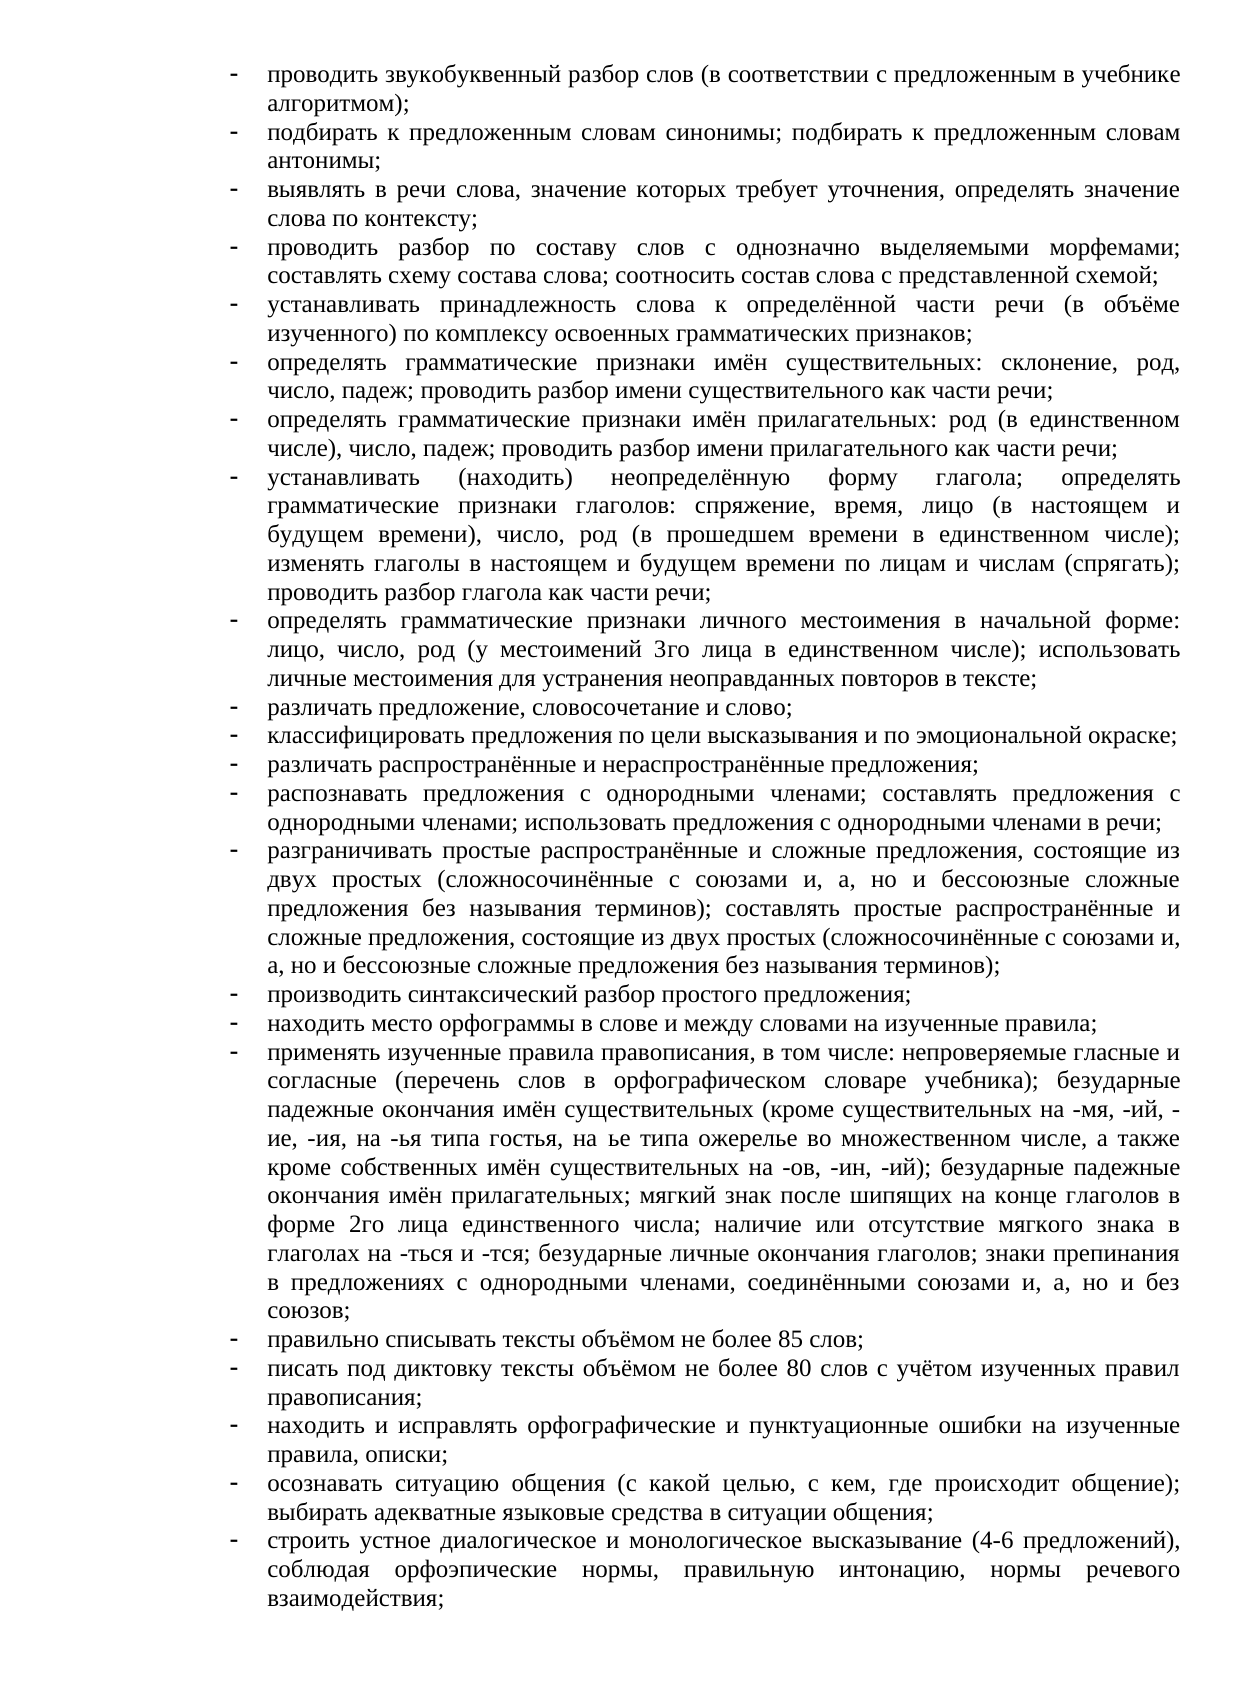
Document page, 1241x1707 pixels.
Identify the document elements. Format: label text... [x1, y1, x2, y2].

list строить устное диалогическое и монологическое высказывание (4-6 предложений), соблюдая орфоэпические нормы, правильную интонацию, нормы речевого взаимодействия; [229, 1525, 1181, 1612]
list проводить звуко­буквенный разбор слов (в соответствии с предложенным в учебнике алгоритмом); [229, 59, 1181, 117]
list подбирать к предложенным словам синонимы; подбирать к предложенным словам антонимы; [229, 117, 1181, 174]
list устанавливать (находить) неопределённую форму глагола; определять грамматические признаки глаголов: спряжение, время, лицо (в настоящем и будущем времени), число, род (в прошедшем времени в единственном числе); изменять глаголы в настоящем и будущем времени по лицам и числам (спрягать); проводить разбор глагола как части речи; [229, 462, 1181, 605]
list находить и исправлять орфографические и пунктуационные ошибки на изученные правила, описки; [229, 1410, 1181, 1468]
list различать распространённые и нераспространённые предложения; [229, 749, 1181, 778]
list устанавливать принадлежность слова к определённой части речи (в объёме изученного) по комплексу освоенных грамматических признаков; [229, 289, 1181, 347]
list проводить разбор по составу слов с однозначно выделяемыми морфемами; составлять схему состава слова; соотносить состав слова с представленной схемой; [229, 232, 1181, 289]
list осознавать ситуацию общения (с какой целью, с кем, где происходит общение); выбирать адекватные языковые средства в ситуации общения; [229, 1468, 1181, 1525]
list классифицировать предложения по цели высказывания и по эмоциональной окраске; [229, 720, 1181, 749]
list правильно списывать тексты объёмом не более 85 слов; [229, 1324, 1181, 1353]
list выявлять в речи слова, значение которых требует уточнения, определять значение слова по контексту; [229, 174, 1181, 232]
list находить место орфограммы в слове и между словами на изученные правила; [229, 1008, 1181, 1037]
list определять грамматические признаки имён прилагательных: род (в единственном числе), число, падеж; проводить разбор имени прилагательного как части речи; [229, 404, 1181, 462]
list распознавать предложения с однородными членами; составлять предложения с однородными членами; использовать предложения с однородными членами в речи; [229, 778, 1181, 835]
list писать под диктовку тексты объёмом не более 80 слов с учётом изученных правил правописания; [229, 1353, 1181, 1410]
list определять грамматические признаки личного местоимения в начальной форме: лицо, число, род (у местоимений 3­го лица в единственном числе); использовать личные местоимения для устранения неоправданных повторов в тексте; [229, 605, 1181, 692]
list различать предложение, словосочетание и слово; [229, 692, 1181, 720]
list применять изученные правила правописания, в том числе: непроверяемые гласные и согласные (перечень слов в орфографическом словаре учебника); безударные падежные окончания имён существительных (кроме существительных на -мя, -ий, -ие, -ия, на -ья типа гостья, на ­ье типа ожерелье во множественном числе, а также кроме собственных имён существительных на -ов, -ин, -ий); безударные падежные окончания имён прилагательных; мягкий знак после шипящих на конце глаголов в форме 2­го лица единственного числа; наличие или отсутствие мягкого знака в глаголах на -ться и -тся; безударные личные окончания глаголов; знаки препинания в предложениях с однородными членами, соединёнными союзами и, а, но и без союзов; [229, 1037, 1181, 1324]
list разграничивать простые распространённые и сложные предложения, состоящие из двух простых (сложносочинённые с союзами и, а, но и бессоюзные сложные предложения без называния терминов); составлять простые распространённые и сложные предложения, состоящие из двух простых (сложносочинённые с союзами и, а, но и бессоюзные сложные предложения без называния терминов); [229, 835, 1181, 979]
list производить синтаксический разбор простого предложения; [229, 979, 1181, 1008]
list определять грамматические признаки имён существительных: склонение, род, число, падеж; проводить разбор имени существительного как части речи; [229, 347, 1181, 404]
